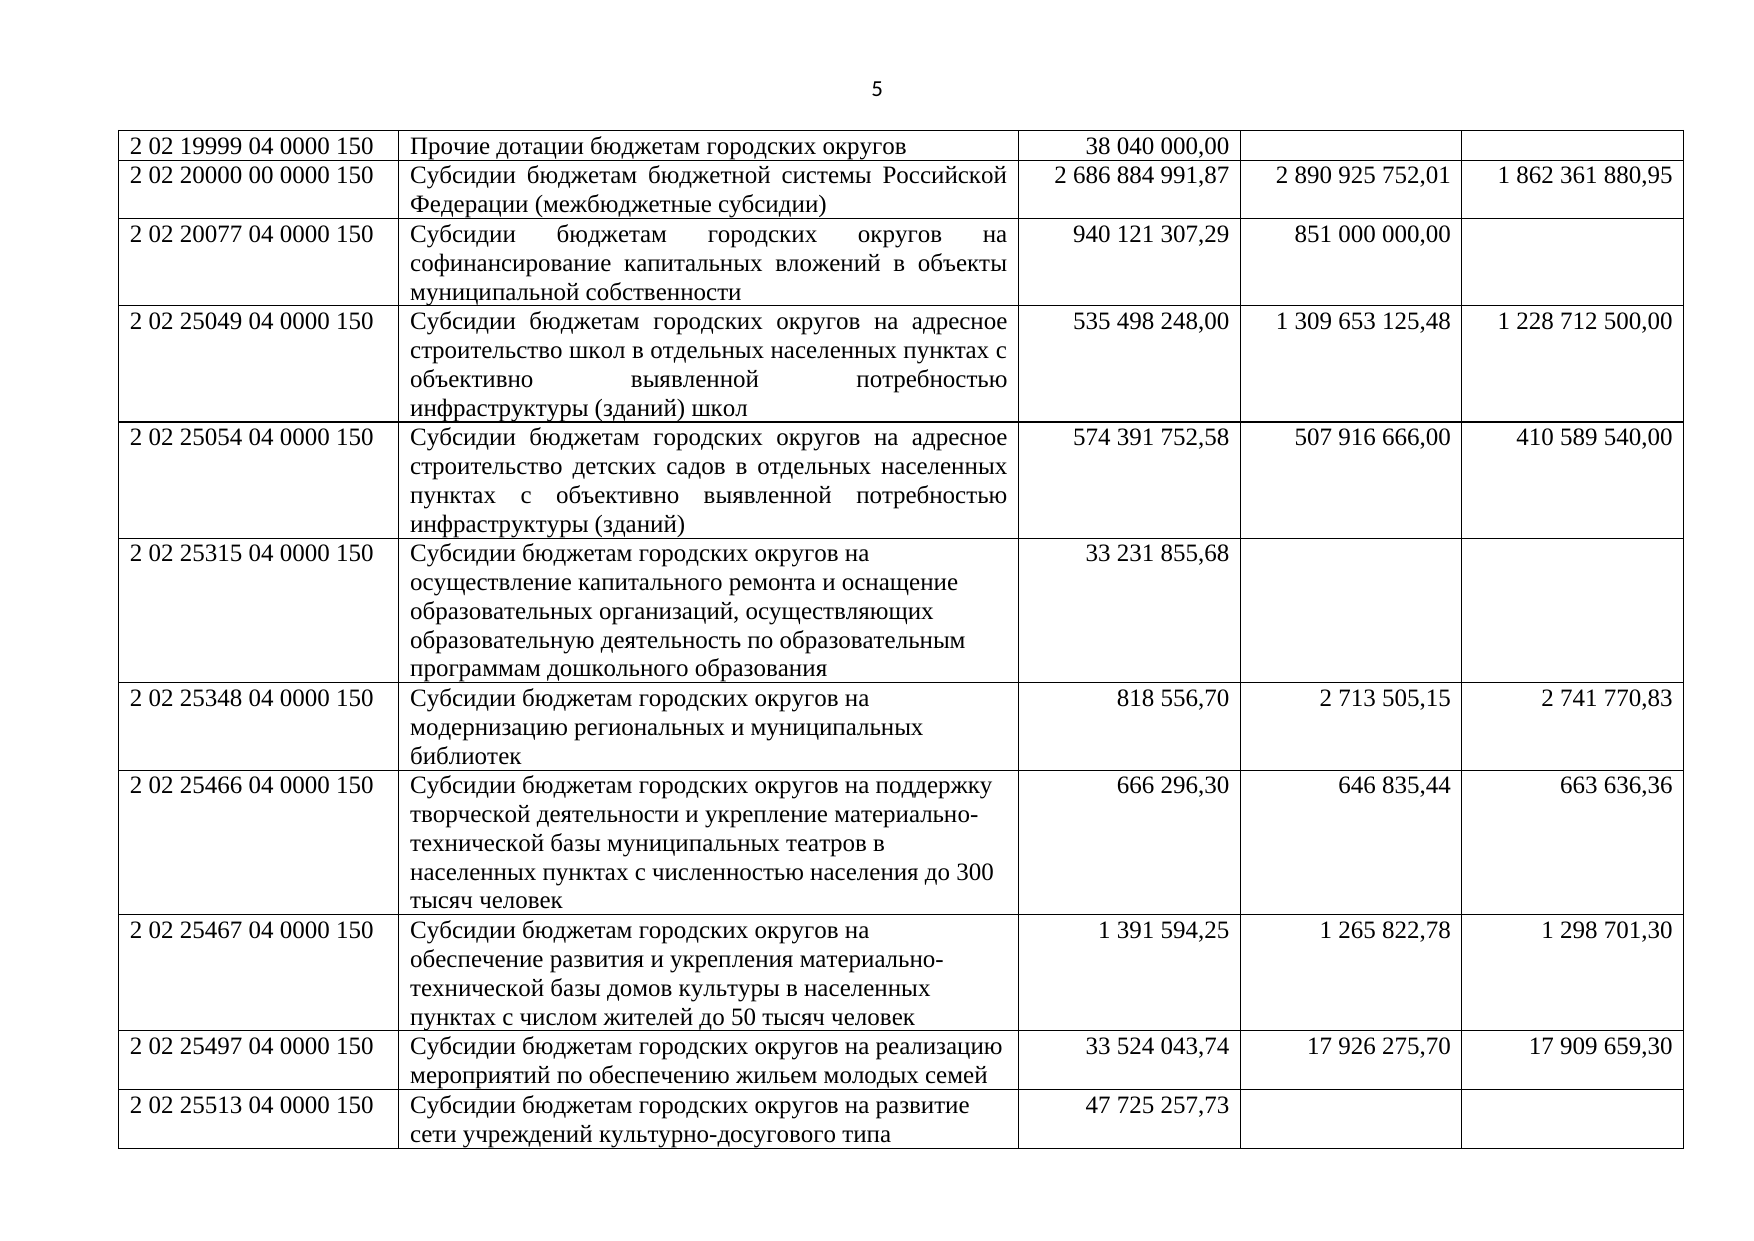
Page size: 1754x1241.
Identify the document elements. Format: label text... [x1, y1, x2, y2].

table_cell [1241, 131, 1461, 159]
table_cell 2 02 25348 04 0000 150 [119, 683, 398, 769]
table_cell 1 391 594,25 [1019, 915, 1240, 1030]
table_cell 1 298 701,30 [1462, 915, 1683, 1030]
table_cell [1241, 539, 1461, 682]
table_cell 2 02 25466 04 0000 150 [119, 771, 398, 914]
table_cell 2 02 20000 00 0000 150 [119, 161, 398, 218]
table_cell 2 713 505,15 [1241, 683, 1461, 769]
table_cell Субсидии бюджетам городских округов на обеспечение развития и укрепления материально-технической базы домов культуры в населенных пунктах с числом жителей до 50 тысяч человек [399, 915, 1018, 1030]
table_cell Субсидии бюджетам бюджетной системы Российской Федерации (межбюджетные субсидии) [399, 161, 1018, 218]
table_cell 2 02 25054 04 0000 150 [119, 423, 398, 537]
table_cell 507 916 666,00 [1241, 423, 1461, 537]
table_cell 17 926 275,70 [1241, 1031, 1461, 1089]
table_cell Прочие дотации бюджетам городских округов [399, 131, 1018, 159]
table_cell 1 862 361 880,95 [1462, 161, 1683, 218]
table_cell Субсидии бюджетам городских округов на осуществление капитального ремонта и оснащение образовательных организаций, осуществляющих образовательную деятельность по образовательным программам дошкольного образования [399, 539, 1018, 682]
table_cell 2 02 25497 04 0000 150 [119, 1031, 398, 1089]
table_cell [1462, 1090, 1683, 1147]
table_cell 535 498 248,00 [1019, 306, 1240, 421]
table_cell [1462, 131, 1683, 159]
table_cell 1 228 712 500,00 [1462, 306, 1683, 421]
table_cell Субсидии бюджетам городских округов на адресное строительство детских садов в отдельных населенных пунктах с объективно выявленной потребностью инфраструктуры (зданий) [399, 423, 1018, 537]
table_cell 818 556,70 [1019, 683, 1240, 769]
table_cell 33 231 855,68 [1019, 539, 1240, 682]
table_cell 663 636,36 [1462, 771, 1683, 914]
table_cell 17 909 659,30 [1462, 1031, 1683, 1089]
table_cell 2 890 925 752,01 [1241, 161, 1461, 218]
table_cell [1462, 219, 1683, 305]
table_cell 38 040 000,00 [1019, 131, 1240, 159]
table_cell 2 02 25049 04 0000 150 [119, 306, 398, 421]
table_cell 646 835,44 [1241, 771, 1461, 914]
table_cell [1241, 1090, 1461, 1147]
table_cell 2 02 19999 04 0000 150 [119, 131, 398, 159]
table_cell Субсидии бюджетам городских округов на развитие сети учреждений культурно-досугового типа [399, 1090, 1018, 1147]
table_cell 1 265 822,78 [1241, 915, 1461, 1030]
table_cell [1462, 539, 1683, 682]
table_cell 410 589 540,00 [1462, 423, 1683, 537]
table_cell Субсидии бюджетам городских округов на адресное строительство школ в отдельных населенных пунктах с объективно выявленной потребностью инфраструктуры (зданий) школ [399, 306, 1018, 421]
table_cell 47 725 257,73 [1019, 1090, 1240, 1147]
table_cell 666 296,30 [1019, 771, 1240, 914]
table_cell 2 02 25467 04 0000 150 [119, 915, 398, 1030]
table_cell 33 524 043,74 [1019, 1031, 1240, 1089]
table_cell 2 02 25513 04 0000 150 [119, 1090, 398, 1147]
table_cell 574 391 752,58 [1019, 423, 1240, 537]
table_cell 2 02 20077 04 0000 150 [119, 219, 398, 305]
table_cell Субсидии бюджетам городских округов на реализацию мероприятий по обеспечению жильем молодых семей [399, 1031, 1018, 1089]
table_cell 2 686 884 991,87 [1019, 161, 1240, 218]
table_cell Субсидии бюджетам городских округов на модернизацию региональных и муниципальных библиотек [399, 683, 1018, 769]
table_cell 940 121 307,29 [1019, 219, 1240, 305]
table_cell 2 741 770,83 [1462, 683, 1683, 769]
table_cell Субсидии бюджетам городских округов на поддержку творческой деятельности и укрепление материально-технической базы муниципальных театров в населенных пунктах с численностью населения до 300 тысяч человек [399, 771, 1018, 914]
table_cell 851 000 000,00 [1241, 219, 1461, 305]
table_cell Субсидии бюджетам городских округов на софинансирование капитальных вложений в объекты муниципальной собственности [399, 219, 1018, 305]
table_cell 2 02 25315 04 0000 150 [119, 539, 398, 682]
table_cell 1 309 653 125,48 [1241, 306, 1461, 421]
